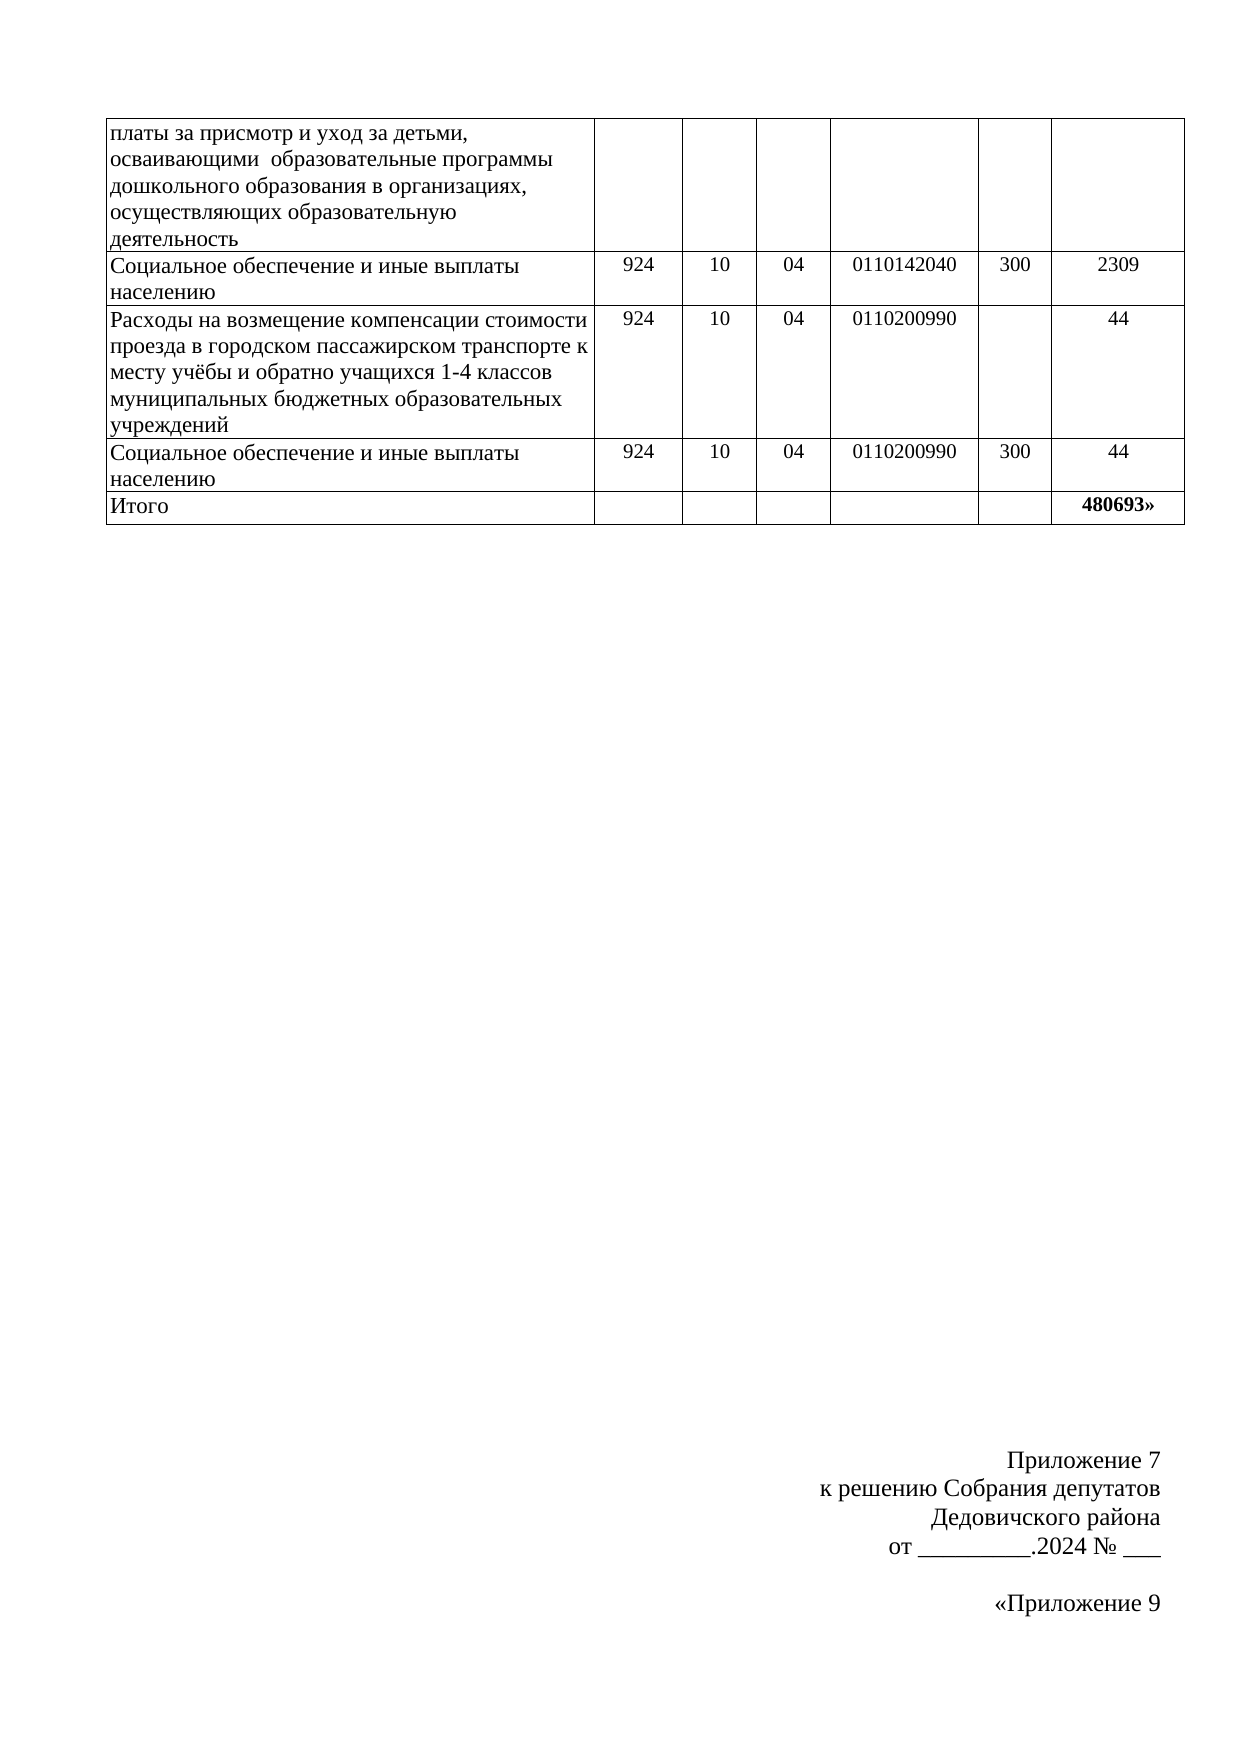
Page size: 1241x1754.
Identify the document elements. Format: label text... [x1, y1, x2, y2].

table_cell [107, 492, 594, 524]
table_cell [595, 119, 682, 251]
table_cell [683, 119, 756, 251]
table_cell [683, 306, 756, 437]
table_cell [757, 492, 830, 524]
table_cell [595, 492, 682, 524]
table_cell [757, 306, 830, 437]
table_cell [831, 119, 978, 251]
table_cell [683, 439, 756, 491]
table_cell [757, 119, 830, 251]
text «Приложение 9 [118, 1588, 1161, 1617]
text от _________.2024 № ___ [118, 1531, 1161, 1560]
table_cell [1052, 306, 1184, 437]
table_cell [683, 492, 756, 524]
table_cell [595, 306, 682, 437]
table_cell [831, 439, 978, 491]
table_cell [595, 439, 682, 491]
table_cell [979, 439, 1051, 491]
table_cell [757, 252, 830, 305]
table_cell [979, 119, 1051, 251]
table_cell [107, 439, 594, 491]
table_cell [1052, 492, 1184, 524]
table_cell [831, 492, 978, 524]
text Приложение 7 [118, 1445, 1161, 1473]
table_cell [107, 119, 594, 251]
text к решению Собрания депутатов [118, 1473, 1161, 1502]
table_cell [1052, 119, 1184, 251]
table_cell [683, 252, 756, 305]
text Дедовичского района [118, 1502, 1161, 1531]
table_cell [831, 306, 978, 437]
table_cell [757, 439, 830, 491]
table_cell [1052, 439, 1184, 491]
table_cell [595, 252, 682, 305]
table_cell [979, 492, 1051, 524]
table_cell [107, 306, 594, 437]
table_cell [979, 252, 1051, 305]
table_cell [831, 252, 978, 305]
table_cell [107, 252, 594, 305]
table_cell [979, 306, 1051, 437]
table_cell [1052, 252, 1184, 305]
